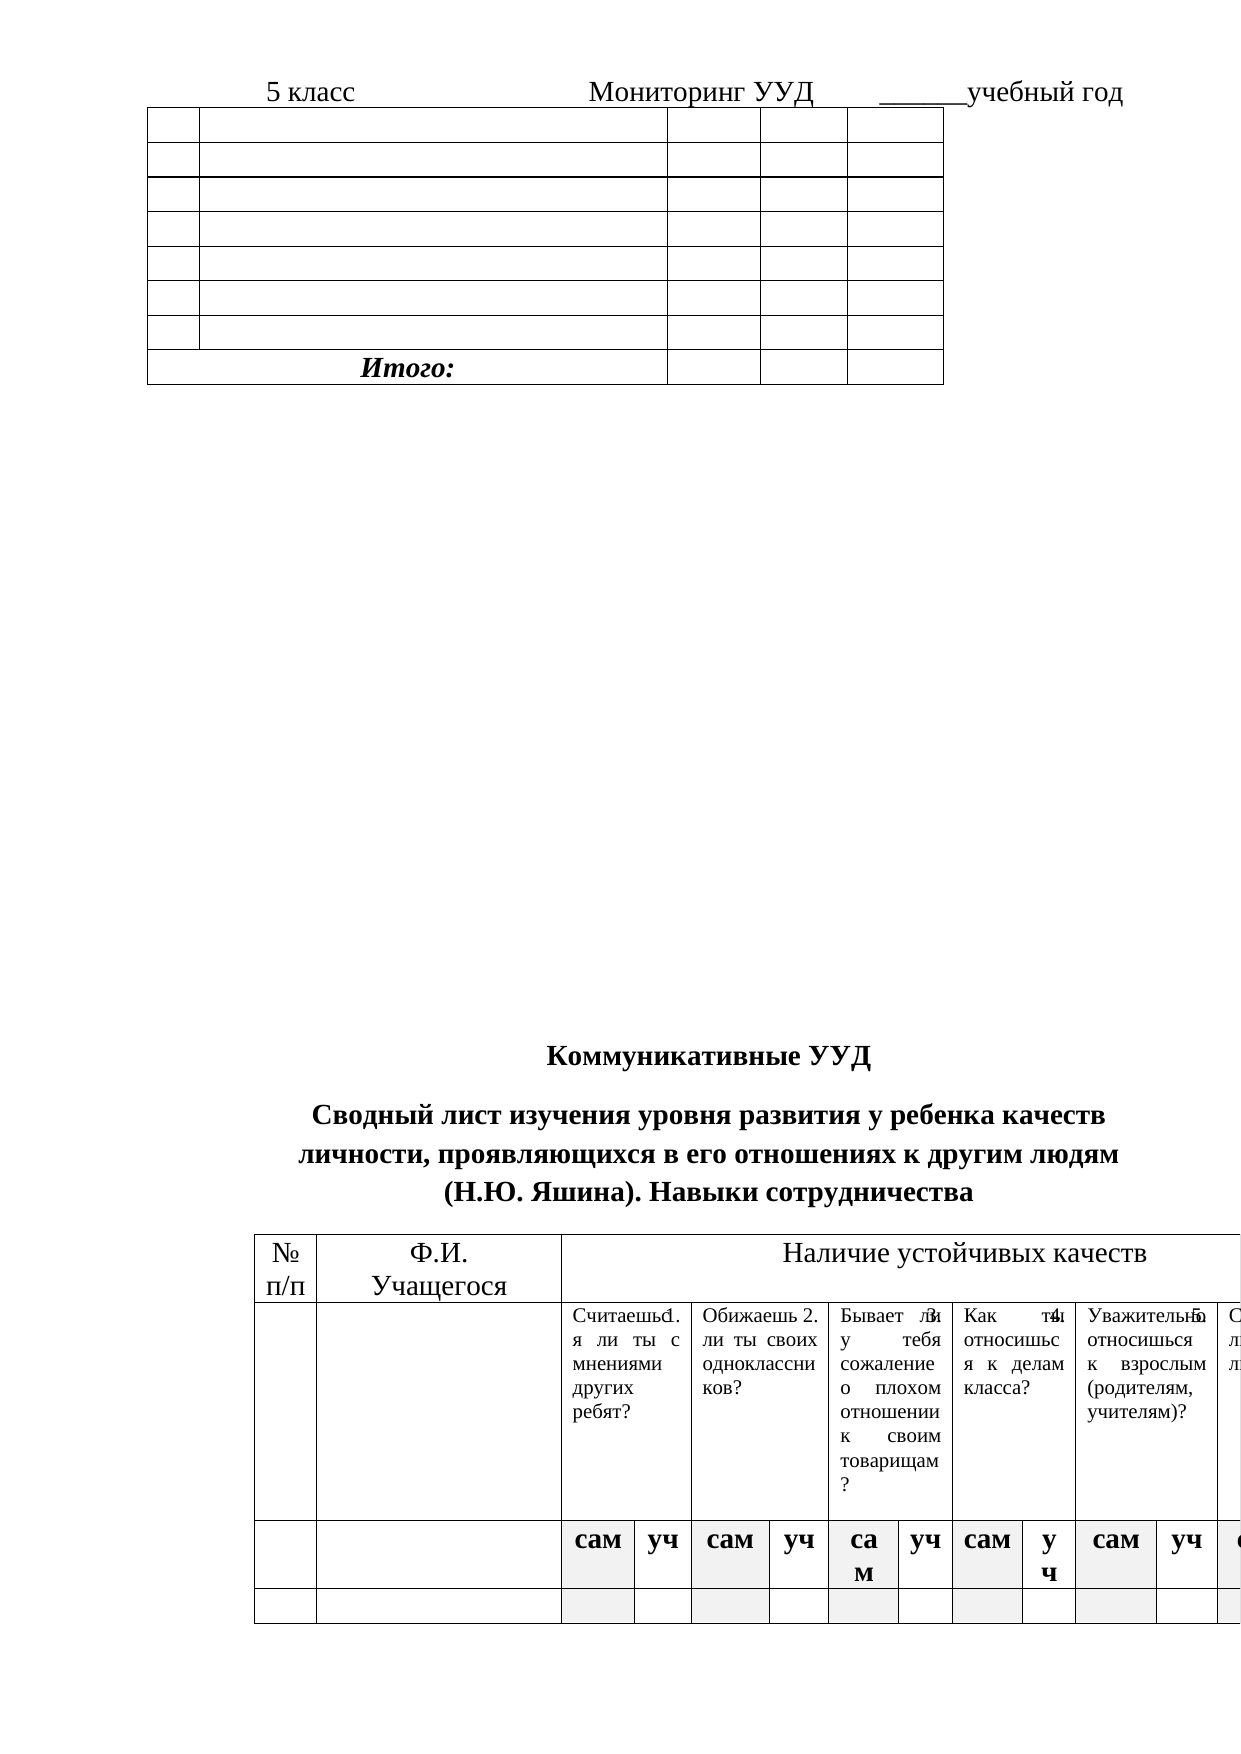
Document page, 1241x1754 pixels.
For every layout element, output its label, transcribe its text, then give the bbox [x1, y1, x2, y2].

table_cell [829, 1589, 898, 1622]
table_cell сам [692, 1521, 769, 1588]
table_cell [848, 350, 943, 384]
table_cell [200, 178, 667, 211]
table_cell [255, 1589, 316, 1622]
table_header № п/п [255, 1235, 316, 1302]
table_cell [148, 316, 199, 349]
table_cell сам [953, 1521, 1022, 1588]
table_cell Считаешься ли ты с мнениями других ребят? [562, 1303, 691, 1520]
table_cell [148, 212, 199, 246]
table_cell [200, 108, 667, 142]
text Сводный лист изучения уровня развития у ребенка качеств личности, проявляющихся в его отношениях к другим людям (Н.Ю. Яшина). Навыки сотрудничества [266, 1097, 1152, 1208]
table_cell [953, 1589, 1022, 1622]
table_cell уч [899, 1521, 952, 1588]
table_cell [668, 350, 760, 384]
table_cell [761, 143, 847, 176]
table_cell Уважительно относишься к взрослым (родителям, учителям)? [1076, 1303, 1217, 1520]
table_cell [848, 143, 943, 176]
table_cell уч [1157, 1521, 1217, 1588]
table_cell Сочувствуешь ли ты другим людям? [1218, 1303, 1240, 1520]
table_cell сам [562, 1521, 634, 1588]
table_cell [255, 1521, 316, 1588]
table_cell [200, 316, 667, 349]
text Коммуникативные УУД [266, 1038, 1152, 1072]
table_cell [1157, 1589, 1217, 1622]
table_cell [200, 212, 667, 246]
table_cell [668, 247, 760, 280]
table_cell [770, 1589, 828, 1622]
table_cell [668, 143, 760, 176]
table_cell [200, 247, 667, 280]
table_cell [668, 316, 760, 349]
table_cell [1023, 1589, 1075, 1622]
table_cell сам [1218, 1521, 1240, 1588]
table_cell сам [829, 1521, 898, 1588]
table_cell [761, 350, 847, 384]
table_cell [317, 1521, 561, 1588]
table_cell [148, 247, 199, 280]
table_cell [848, 108, 943, 142]
table_cell [848, 212, 943, 246]
table_cell сам [1076, 1521, 1156, 1588]
table_cell [562, 1589, 634, 1622]
table_cell [848, 281, 943, 315]
table_cell [255, 1303, 316, 1520]
table_cell [668, 178, 760, 211]
table_cell [692, 1589, 769, 1622]
table_cell [761, 108, 847, 142]
table_cell Итого: [148, 350, 667, 384]
table_cell [148, 281, 199, 315]
table_cell [848, 247, 943, 280]
table_cell [848, 178, 943, 211]
table_cell уч [635, 1521, 691, 1588]
table_cell [668, 212, 760, 246]
table_cell [317, 1589, 561, 1622]
table_cell [1218, 1589, 1240, 1622]
table_cell Бывает ли у тебя сожаление о плохом отношении к своим товарищам? [829, 1303, 952, 1520]
table_cell [635, 1589, 691, 1622]
table_cell Как ты относишься к делам класса? [953, 1303, 1075, 1520]
table_cell [761, 212, 847, 246]
table_cell [761, 316, 847, 349]
table_cell [317, 1303, 561, 1520]
table_cell [668, 108, 760, 142]
table_cell [668, 281, 760, 315]
table_cell Обижаешь ли ты своих одноклассников? [692, 1303, 828, 1520]
table_cell [200, 281, 667, 315]
table_cell [1076, 1589, 1156, 1622]
table_cell [761, 247, 847, 280]
table_cell уч [1023, 1521, 1075, 1588]
table_cell [148, 108, 199, 142]
table_cell уч [770, 1521, 828, 1588]
table_cell [899, 1589, 952, 1622]
table_cell [848, 316, 943, 349]
table_cell [148, 143, 199, 176]
table_header Наличие устойчивых качеств [562, 1235, 1240, 1302]
table_cell [200, 143, 667, 176]
table_cell [761, 281, 847, 315]
table_cell [148, 178, 199, 211]
table_header Ф.И. Учащегося [317, 1235, 561, 1302]
table_cell [761, 178, 847, 211]
